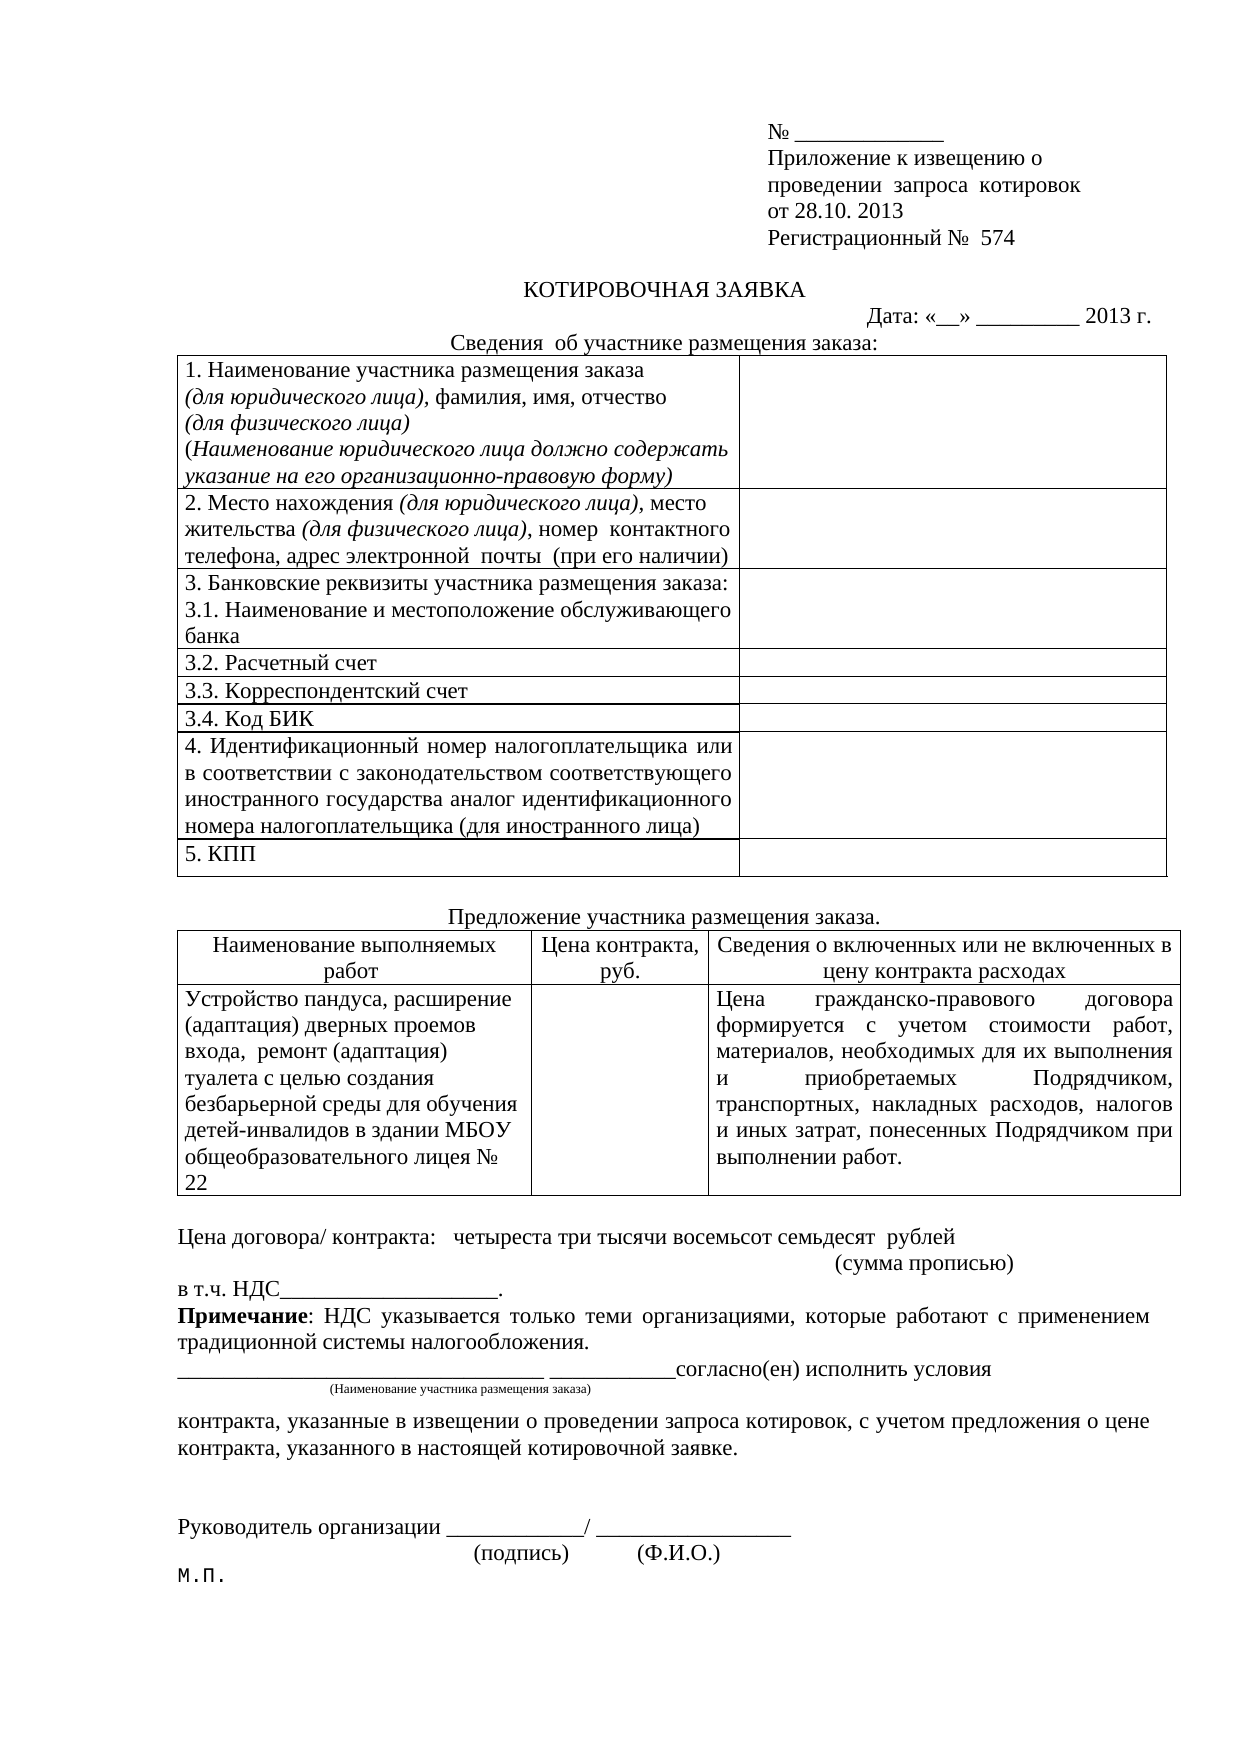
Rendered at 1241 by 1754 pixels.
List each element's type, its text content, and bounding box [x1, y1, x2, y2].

table_header Цена контракта, руб. [532, 931, 708, 983]
table_header [740, 356, 1166, 488]
table_cell Устройство пандуса, расширение (адаптация) дверных проемов входа, ремонт (адаптация) туалета с целью создания безбарьерной среды для обучения детей-инвалидов в здании МБОУ общеобразовательного лицея № 22 [178, 985, 531, 1195]
text (подпись) (Ф.И.О.) [177, 1539, 1152, 1565]
text КОТИРОВОЧНАЯ ЗАЯВКА [177, 276, 1152, 303]
table_cell 3.3. Корреспондентский счет [178, 677, 739, 703]
table_cell Цена гражданско-правового договора формируется с учетом стоимости работ, материалов, необходимых для их выполнения и приобретаемых Подрядчиком, транспортных, накладных расходов, налогов и иных затрат, понесенных Подрядчиком при выполнении работ. [709, 985, 1180, 1195]
table_cell [532, 985, 708, 1195]
text (Наименование участника размещения заказа) [177, 1381, 1152, 1407]
table_cell 3. Банковские реквизиты участника размещения заказа: 3.1. Наименование и местоположение обслуживающего банка [178, 569, 739, 648]
table_cell [740, 677, 1166, 703]
text Цена договора/ контракта: четыреста три тысячи восемьсот семьдесят рублей [177, 1223, 1152, 1249]
text в т.ч. НДС___________________. [177, 1276, 1152, 1302]
text Приложение к извещению о [767, 144, 1152, 171]
table_cell [740, 732, 1166, 838]
table_cell [740, 839, 1166, 876]
table_cell 4. Идентификационный номер налогоплательщика или в соответствии с законодательством соответствующего иностранного государства аналог идентификационного номера налогоплательщика (для иностранного лица) [178, 733, 739, 838]
table_cell [740, 569, 1166, 648]
text от 28.10. 2013 [767, 197, 1152, 223]
text Регистрационный № 574 [767, 223, 1152, 250]
table_cell [740, 649, 1166, 676]
text (сумма прописью) [177, 1249, 1152, 1276]
table_header Сведения о включенных или не включенных в цену контракта расходах [709, 931, 1180, 983]
text Дата: «__» _________ . [177, 303, 1152, 329]
table_cell [740, 704, 1166, 731]
table_header Наименование выполняемых работ [178, 931, 531, 983]
text Сведения об участнике размещения заказа: [177, 329, 1152, 355]
text № _____________ [767, 118, 1152, 144]
text Предложение участника размещения заказа. [177, 903, 1152, 930]
table_cell [740, 489, 1166, 568]
text контракта, указанные в извещении о проведении запроса котировок, с учетом предложения о цене контракта, указанного в настоящей котировочной заявке. [177, 1407, 1152, 1460]
table_cell 3.2. Расчетный счет [178, 649, 739, 676]
text Руководитель организации ____________/ _________________ [177, 1513, 1152, 1539]
table_cell 3.4. Код БИК [178, 705, 739, 731]
table_cell 5. КПП [178, 840, 739, 876]
text Примечание: НДС указывается только теми организациями, которые работают с применением традиционной системы налогообложения. [177, 1302, 1152, 1354]
table_header 1. Наименование участника размещения заказа (для юридического лица), фамилия, имя, отчество (для физического лица) (Наименование юридического лица должно содержать указание на его организационно-правовую форму) [178, 356, 739, 488]
text ________________________________ ___________согласно(ен) исполнить условия [177, 1354, 1152, 1381]
table_cell 2. Место нахождения (для юридического лица), место жительства (для физического лица), номер контактного телефона, адрес электронной почты (при его наличии) [178, 489, 739, 568]
text проведении запроса котировок [767, 171, 1152, 197]
text М.П. [177, 1565, 1152, 1589]
